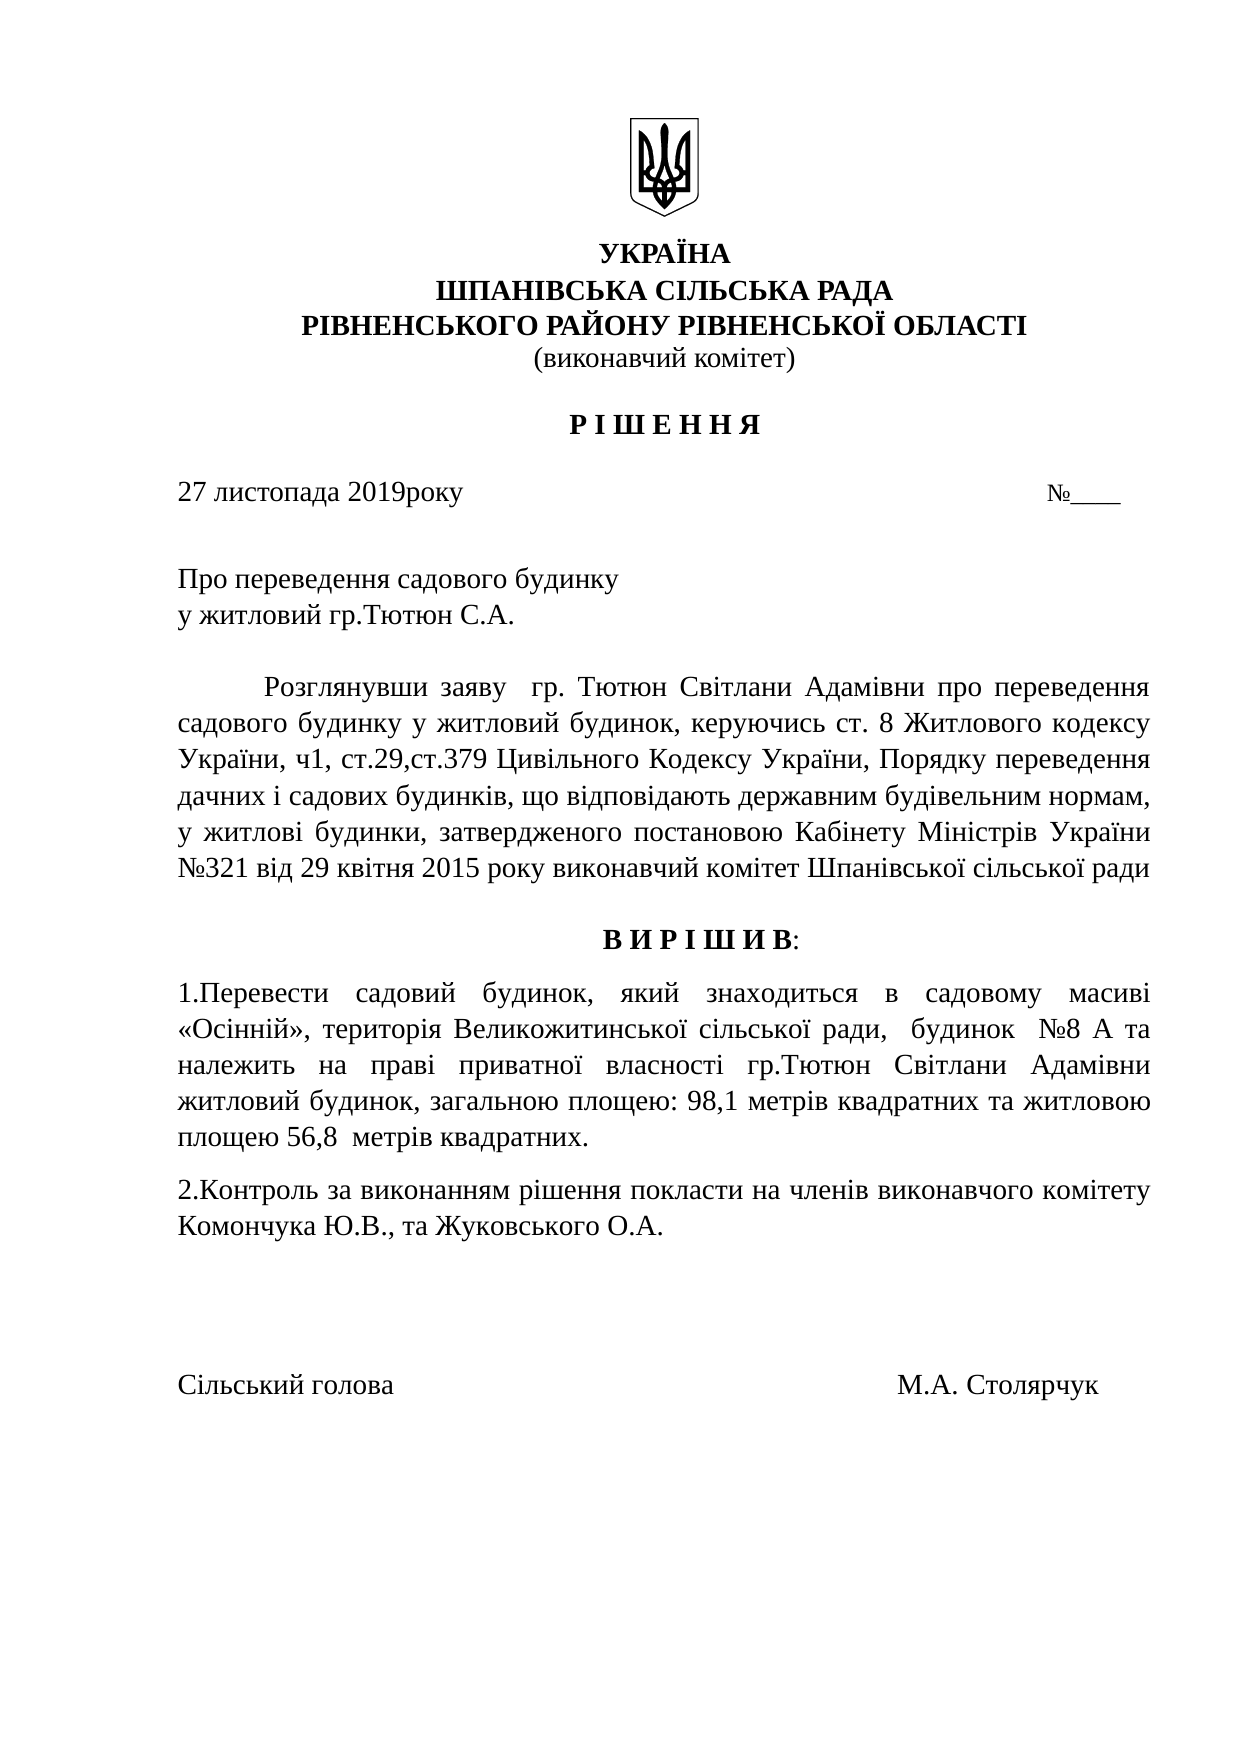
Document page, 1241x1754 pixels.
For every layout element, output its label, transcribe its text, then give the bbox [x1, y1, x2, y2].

text РІВНЕНСЬКОГО РАЙОНУ РІВНЕНСЬКОЇ ОБЛАСТІ [177, 317, 1152, 340]
text (виконавчий комітет) [177, 340, 1152, 374]
text 1.Перевести садовий будинок, який знаходиться в садовому масиві «Осінній», територія Великожитинської сільської ради, будинок №8 А та належить на праві приватної власності гр.Тютюн Світлани Адамівни житловий будинок, загальною площею: 98,1 метрів квадратних та житловою площею 56,8 метрів квадратних. [177, 975, 1152, 1153]
text 27 листопада 2019року №____ [177, 474, 1152, 508]
text В И Р І Ш И В: [177, 922, 1152, 956]
subtitle ШПАНІВСЬКА сільська рада [177, 282, 853, 305]
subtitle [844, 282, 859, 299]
subtitle ШПАНІВСЬКА сільська рада [871, 282, 1152, 305]
text Р І Ш Е Н Н Я [177, 407, 1152, 441]
text Про переведення садового будинку [177, 561, 1152, 594]
text 2.Контроль за виконанням рішення покласти на членів виконавчого комітету Комончука Ю.В., та Жуковського О.А. [177, 1172, 1152, 1242]
text Розглянувши заяву гр. Тютюн Світлани Адамівни про переведення садового будинку у житловий будинок, керуючись ст. 8 Житлового кодексу України, ч1, ст.29,ст.379 Цивільного Кодексу України, Порядку переведення дачних і садових будинків, що відповідають державним будівельним нормам, у житлові будинки, затвердженого постановою Кабінету Міністрів України №321 від 29 квітня 2015 року виконавчий комітет Шпанівської сільської ради [177, 669, 1152, 883]
text Україна [177, 236, 1152, 269]
text у житловий гр.Тютюн С.А. [177, 597, 1152, 630]
text Сільський голова М.А. Столярчук [177, 1367, 1152, 1401]
